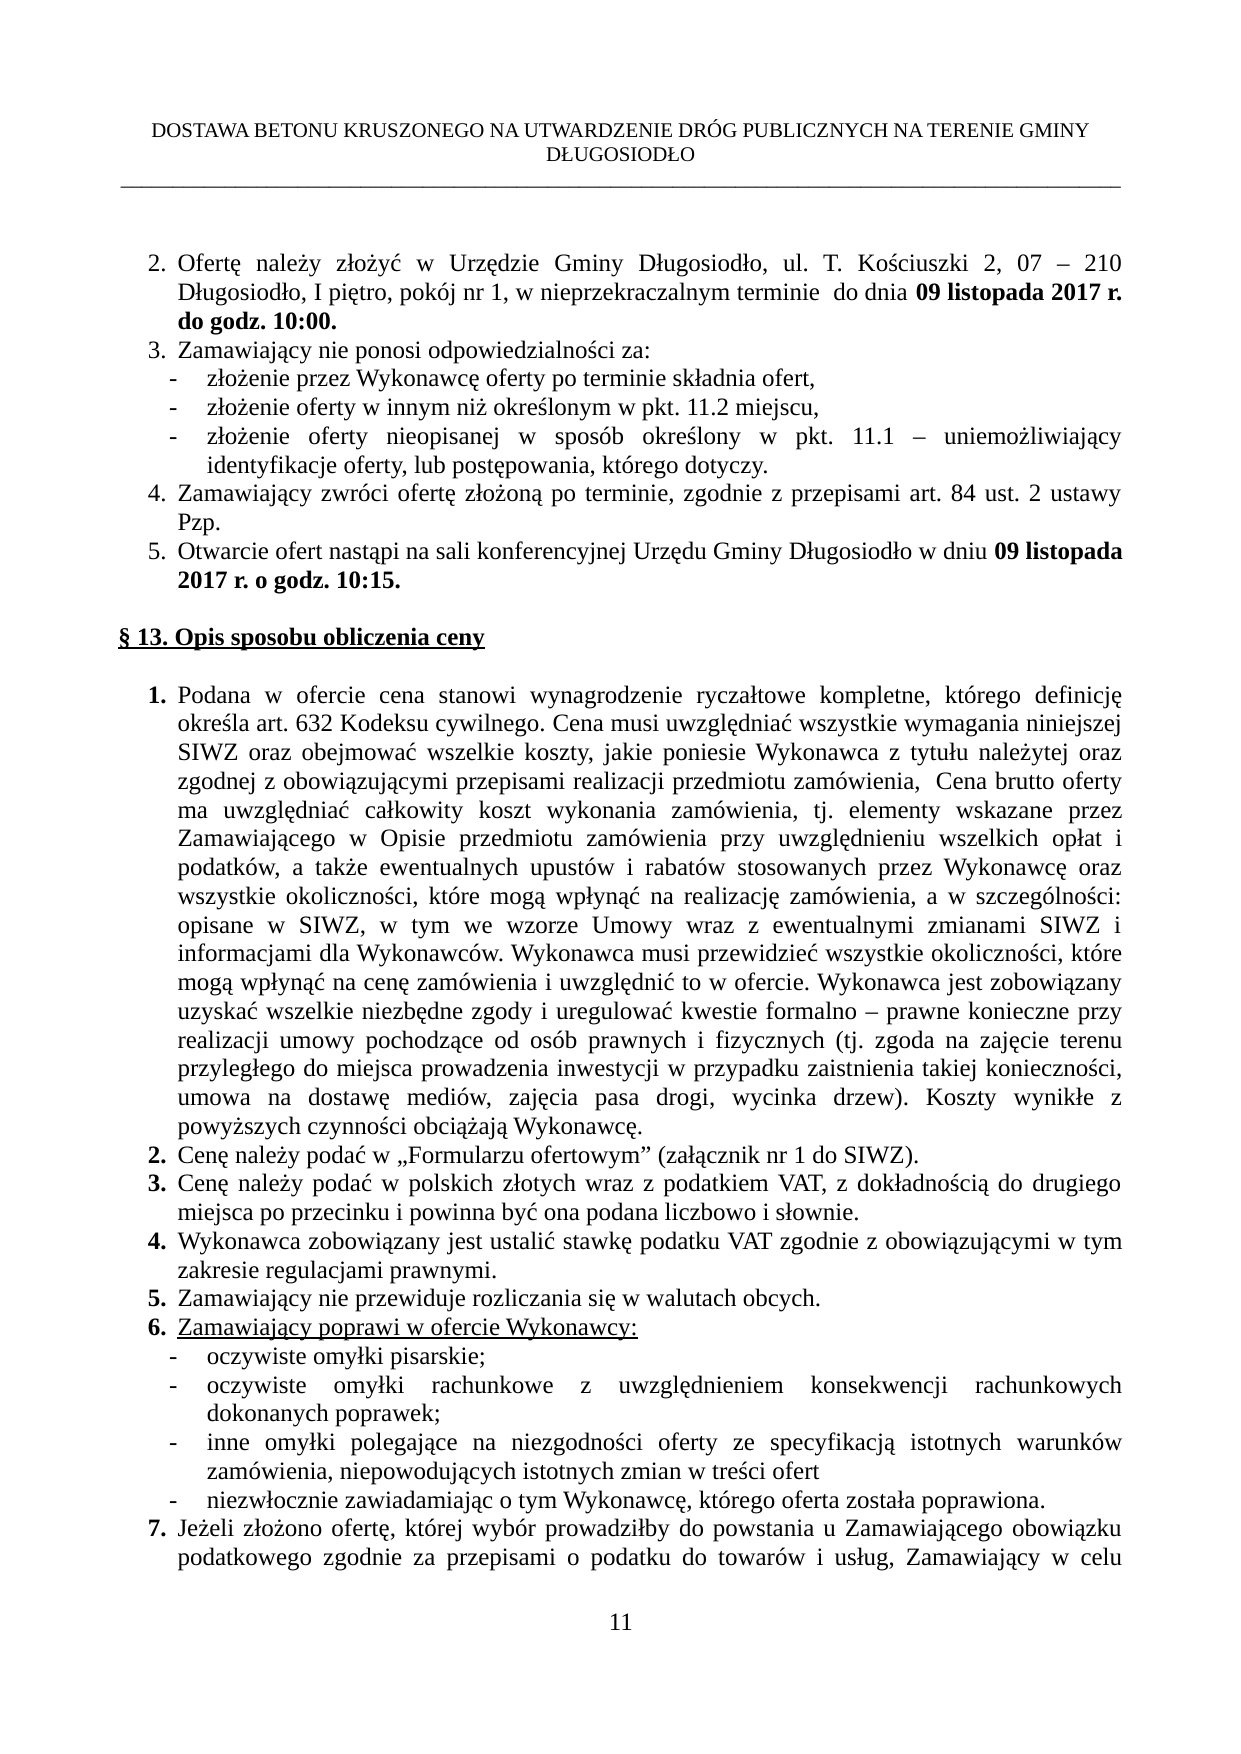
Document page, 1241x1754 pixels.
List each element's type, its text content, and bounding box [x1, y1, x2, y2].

list oczywiste omyłki pisarskie; [177, 1341, 1123, 1370]
list złożenie oferty w innym niż określonym w pkt. 11.2 miejscu, [177, 392, 1123, 421]
list Zamawiający poprawi w ofercie Wykonawcy: [148, 1312, 1123, 1341]
list Cenę należy podać w polskich złotych wraz z podatkiem VAT, z dokładnością do drugiego miejsca po przecinku i powinna być ona podana liczbowo i słownie. [148, 1168, 1123, 1226]
list niezwłocznie zawiadamiając o tym Wykonawcę, którego oferta została poprawiona. [177, 1485, 1123, 1513]
list złożenie przez Wykonawcę oferty po terminie składnia ofert, [177, 363, 1123, 392]
list Zamawiający nie przewiduje rozliczania się w walutach obcych. [148, 1283, 1123, 1312]
text § 13. Opis sposobu obliczenia ceny [118, 622, 1123, 651]
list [148, 1513, 1123, 1571]
list złożenie oferty nieopisanej w sposób określony w pkt. 11.1 – uniemożliwiający identyfikacje oferty, lub postępowania, którego dotyczy. [177, 421, 1123, 478]
list Cenę należy podać w „Formularzu ofertowym” (załącznik nr 1 do SIWZ). [148, 1140, 1123, 1168]
list Podana w ofercie cena stanowi wynagrodzenie ryczałtowe kompletne, którego definicję określa art. 632 Kodeksu cywilnego. Cena musi uwzględniać wszystkie wymagania niniejszej SIWZ oraz obejmować wszelkie koszty, jakie poniesie Wykonawca z tytułu należytej oraz zgodnej z obowiązującymi przepisami realizacji przedmiotu zamówienia, Cena brutto oferty ma uwzględniać całkowity koszt wykonania zamówienia, tj. elementy wskazane przez Zamawiającego w Opisie przedmiotu zamówienia przy uwzględnieniu wszelkich opłat i podatków, a także ewentualnych upustów i rabatów stosowanych przez Wykonawcę oraz wszystkie okoliczności, które mogą wpłynąć na realizację zamówienia, a w szczególności: opisane w SIWZ, w tym we wzorze Umowy wraz z ewentualnymi zmianami SIWZ i informacjami dla Wykonawców. Wykonawca musi przewidzieć wszystkie okoliczności, które mogą wpłynąć na cenę zamówienia i uwzględnić to w ofercie. Wykonawca jest zobowiązany uzyskać wszelkie niezbędne zgody i uregulować kwestie formalno – prawne konieczne przy realizacji umowy pochodzące od osób prawnych i fizycznych (tj. zgoda na zajęcie terenu przyległego do miejsca prowadzenia inwestycji w przypadku zaistnienia takiej konieczności, umowa na dostawę mediów, zajęcia pasa drogi, wycinka drzew). Koszty wynikłe z powyższych czynności obciążają Wykonawcę. [148, 680, 1123, 1140]
list Zamawiający nie ponosi odpowiedzialności za: [148, 335, 1123, 363]
list Zamawiający zwróci ofertę złożoną po terminie, zgodnie z przepisami art. 84 ust. 2 ustawy Pzp. [148, 478, 1123, 536]
list Wykonawca zobowiązany jest ustalić stawkę podatku VAT zgodnie z obowiązującymi w tym zakresie regulacjami prawnymi. [148, 1226, 1123, 1283]
list inne omyłki polegające na niezgodności oferty ze specyfikacją istotnych warunków zamówienia, niepowodujących istotnych zmian w treści ofert [177, 1427, 1123, 1485]
list Otwarcie ofert nastąpi na sali konferencyjnej Urzędu Gminy Długosiodło w dniu 09 listopada 2017 r. o godz. 10:15. [148, 536, 1123, 593]
list oczywiste omyłki rachunkowe z uwzględnieniem konsekwencji rachunkowych dokonanych poprawek; [177, 1370, 1123, 1427]
list Ofertę należy złożyć w Urzędzie Gminy Długosiodło, ul. T. Kościuszki 2, 07 – 210 Długosiodło, I piętro, pokój nr 1, w nieprzekraczalnym terminie do dnia 09 listopada 2017 r. do godz. 10:00. [148, 248, 1123, 335]
